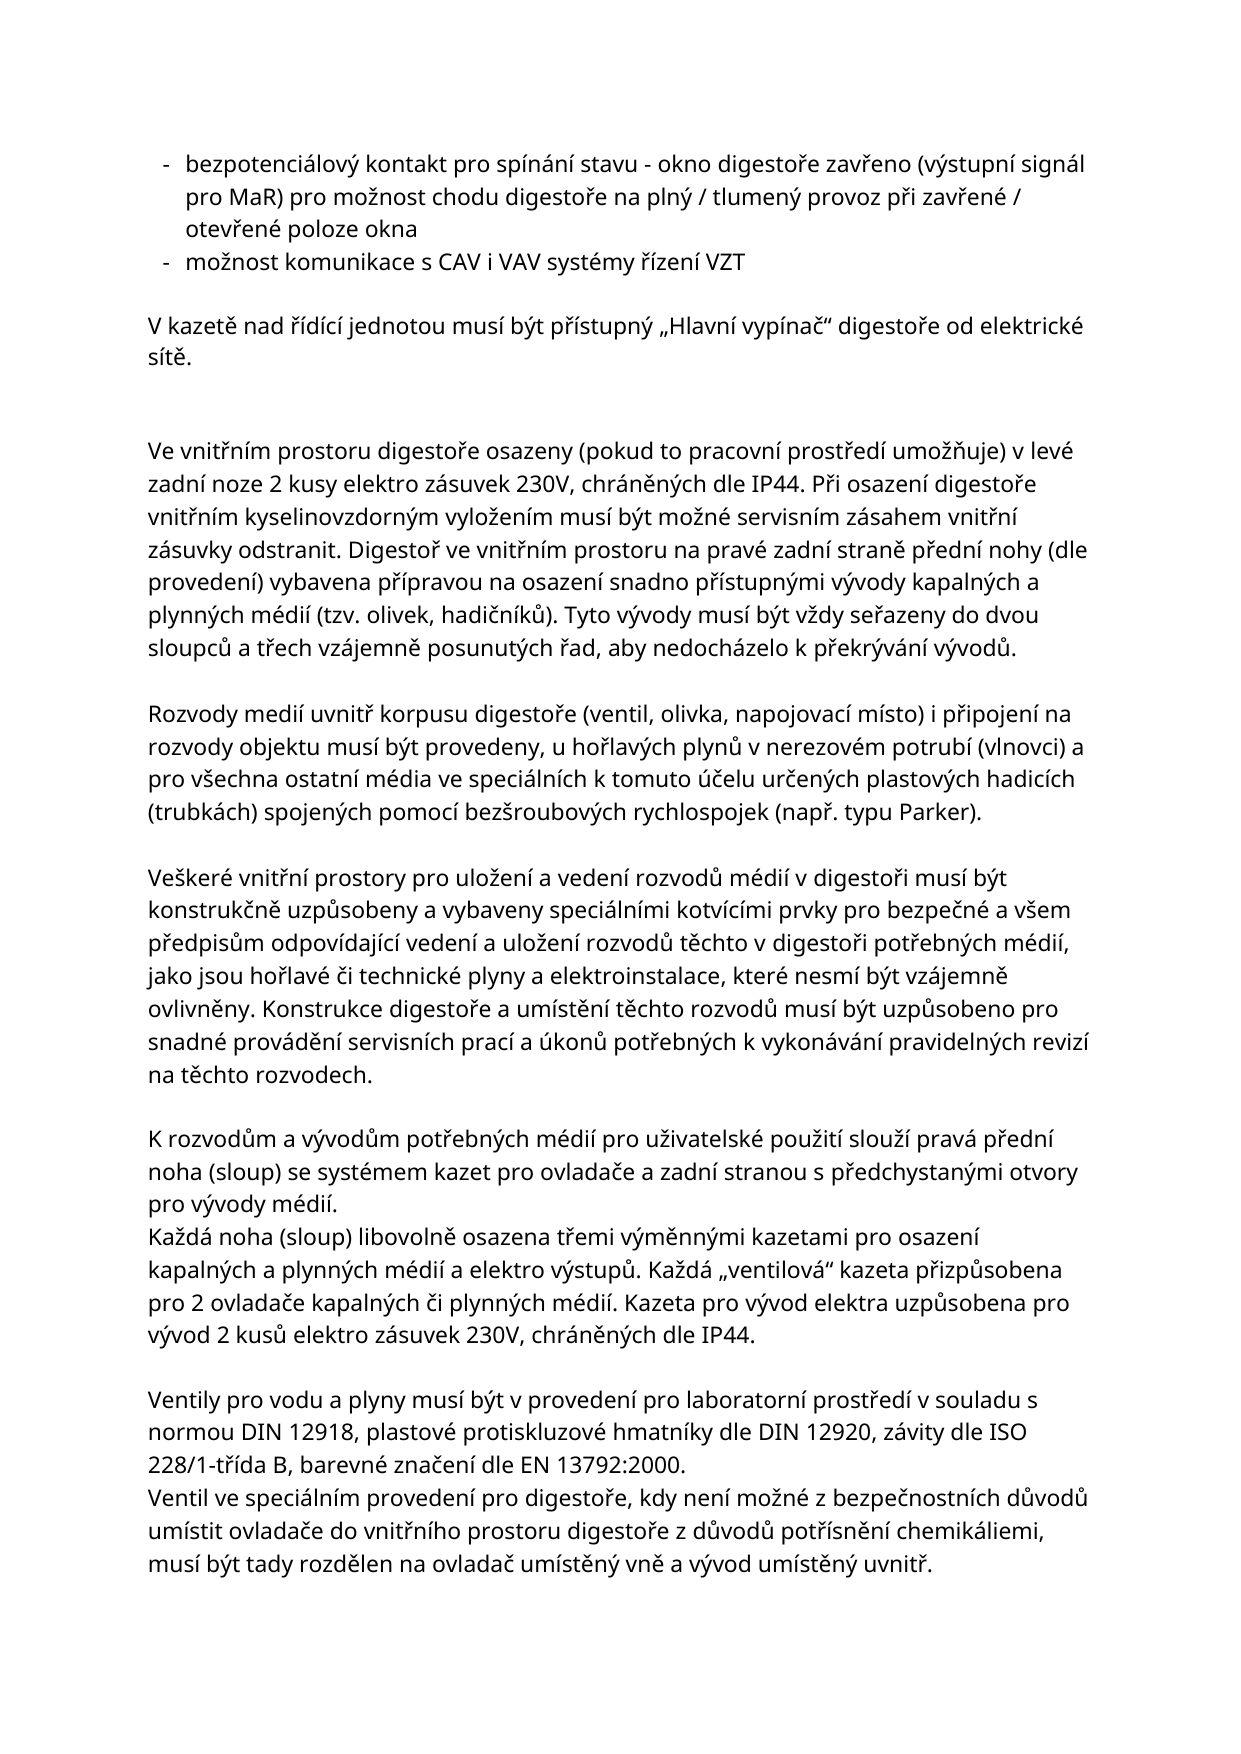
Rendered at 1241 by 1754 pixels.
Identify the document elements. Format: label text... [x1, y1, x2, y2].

text Ventil ve speciálním provedení pro digestoře, kdy není možné z bezpečnostních důvodů umístit ovladače do vnitřního prostoru digestoře z důvodů potřísnění chemikáliemi, musí být tady rozdělen na ovladač umístěný vně a vývod umístěný uvnitř. [148, 1482, 1093, 1579]
text Veškeré vnitřní prostory pro uložení a vedení rozvodů médií v digestoři musí být konstrukčně uzpůsobeny a vybaveny speciálními kotvícími prvky pro bezpečné a všem předpisům odpovídající vedení a uložení rozvodů těchto v digestoři potřebných médií, jako jsou hořlavé či technické plyny a elektroinstalace, které nesmí být vzájemně ovlivněny. Konstrukce digestoře a umístění těchto rozvodů musí být uzpůsobeno pro snadné provádění servisních prací a úkonů potřebných k vykonávání pravidelných revizí na těchto rozvodech. [148, 862, 1093, 1090]
list bezpotenciálový kontakt pro spínání stavu - okno digestoře zavřeno (výstupní signál pro MaR) pro možnost chodu digestoře na plný / tlumený provoz při zavřené / otevřené poloze okna [162, 148, 1096, 244]
text Ve vnitřním prostoru digestoře osazeny (pokud to pracovní prostředí umožňuje) v levé zadní noze 2 kusy elektro zásuvek 230V, chráněných dle IP44. Při osazení digestoře vnitřním kyselinovzdorným vyložením musí být možné servisním zásahem vnitřní zásuvky odstranit. Digestoř ve vnitřním prostoru na pravé zadní straně přední nohy (dle provedení) vybavena přípravou na osazení snadno přístupnými vývody kapalných a plynných médií (tzv. olivek, hadičníků). Tyto vývody musí být vždy seřazeny do dvou sloupců a třech vzájemně posunutých řad, aby nedocházelo k překrývání vývodů. [148, 435, 1093, 663]
text Ventily pro vodu a plyny musí být v provedení pro laboratorní prostředí v souladu s normou DIN 12918, plastové protiskluzové hmatníky dle DIN 12920, závity dle ISO 228/1-třída B, barevné značení dle EN 13792:2000. [148, 1383, 1093, 1480]
text V kazetě nad řídící jednotou musí být přístupný „Hlavní vypínač“ digestoře od elektrické sítě. [148, 310, 1093, 373]
text K rozvodům a vývodům potřebných médií pro uživatelské použití slouží pravá přední noha (sloup) se systémem kazet pro ovladače a zadní stranou s předchystanými otvory pro vývody médií. [148, 1123, 1093, 1219]
list možnost komunikace s CAV i VAV systémy řízení VZT [162, 246, 1096, 277]
text Rozvody medií uvnitř korpusu digestoře (ventil, olivka, napojovací místo) i připojení na rozvody objektu musí být provedeny, u hořlavých plynů v nerezovém potrubí (vlnovci) a pro všechna ostatní média ve speciálních k tomuto účelu určených plastových hadicích (trubkách) spojených pomocí bezšroubových rychlospojek (např. typu Parker). [148, 698, 1093, 827]
text Každá noha (sloup) libovolně osazena třemi výměnnými kazetami pro osazení kapalných a plynných médií a elektro výstupů. Každá „ventilová“ kazeta přizpůsobena pro 2 ovladače kapalných či plynných médií. Kazeta pro vývod elektra uzpůsobena pro vývod 2 kusů elektro zásuvek 230V, chráněných dle IP44. [148, 1221, 1093, 1351]
